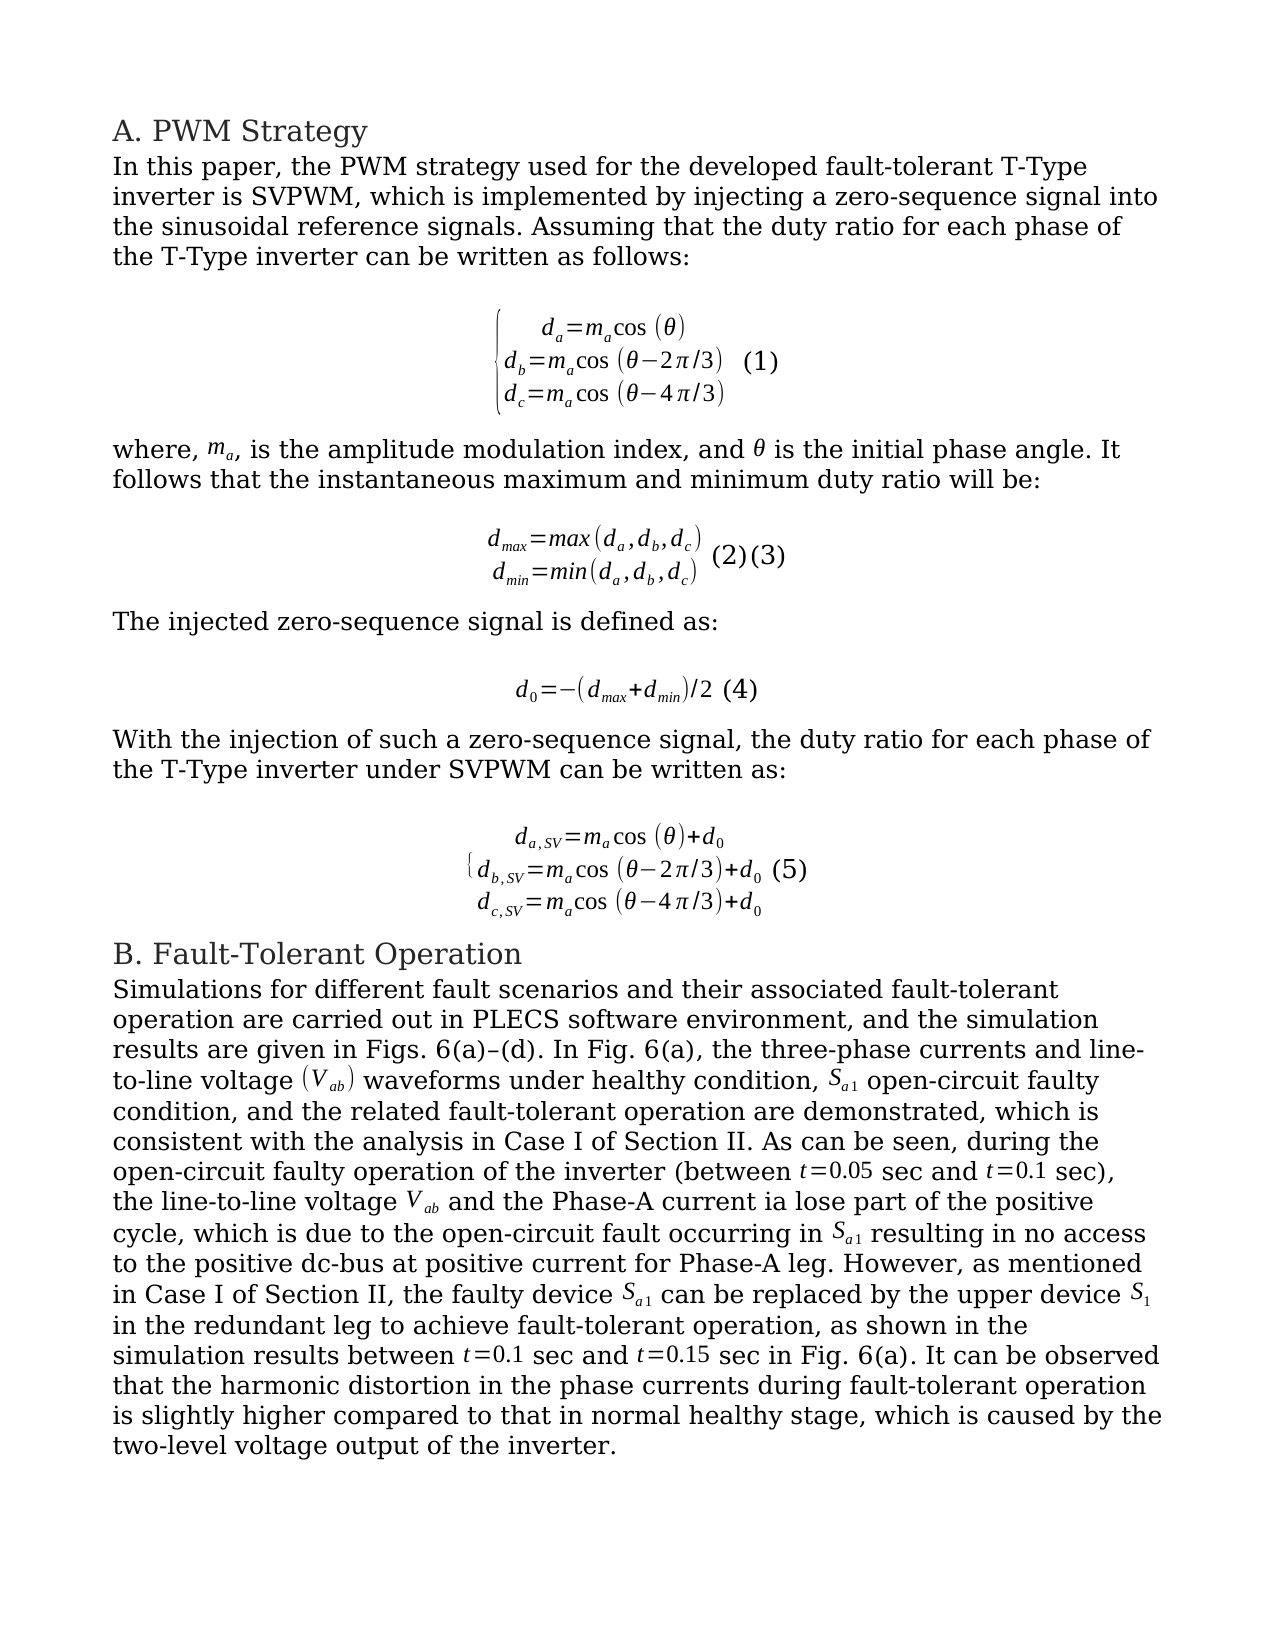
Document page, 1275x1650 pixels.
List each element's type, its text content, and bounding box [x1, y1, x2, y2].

text (4) [112, 673, 1162, 707]
text The injected zero-sequence signal is defined as: [112, 606, 1162, 636]
text (1) [112, 308, 1162, 416]
text (5) [112, 821, 1162, 919]
text where, , is the amplitude modulation index, and is the initial phase angle. It follows that the instantaneous maximum and minimum duty ratio will be: [112, 433, 1162, 494]
subtitle B. Fault-Tolerant Operation [112, 936, 1162, 971]
text In this paper, the PWM strategy used for the developed fault-tolerant T-Type inverter is SVPWM, which is implemented by injecting a zero-sequence signal into the sinusoidal reference signals. Assuming that the duty ratio for each phase of the T-Type inverter can be written as follows: [112, 150, 1162, 270]
subtitle A. PWM Strategy [112, 112, 1162, 147]
text Simulations for different fault scenarios and their associated fault-tolerant operation are carried out in PLECS software environment, and the simulation results are given in Figs. 6(a)–(d). In Fig. 6(a), the three-phase currents and line-to-line voltage waveforms under healthy condition, open-circuit faulty condition, and the related fault-tolerant operation are demonstrated, which is consistent with the analysis in Case I of Section II. As can be seen, during the open-circuit faulty operation of the inverter (between sec and sec), the line-to-line voltage and the Phase-A current ia lose part of the positive cycle, which is due to the open-circuit fault occurring in resulting in no access to the positive dc-bus at positive current for Phase-A leg. However, as mentioned in Case I of Section II, the faulty device can be replaced by the upper device in the redundant leg to achieve fault-tolerant operation, as shown in the simulation results between sec and sec in Fig. 6(a). It can be observed that the harmonic distortion in the phase currents during fault-tolerant operation is slightly higher compared to that in normal healthy stage, which is caused by the two-level voltage output of the inverter. [112, 973, 1162, 1459]
text With the injection of such a zero-sequence signal, the duty ratio for each phase of the T-Type inverter under SVPWM can be written as: [112, 723, 1162, 783]
text (2)(3) [112, 523, 1162, 589]
